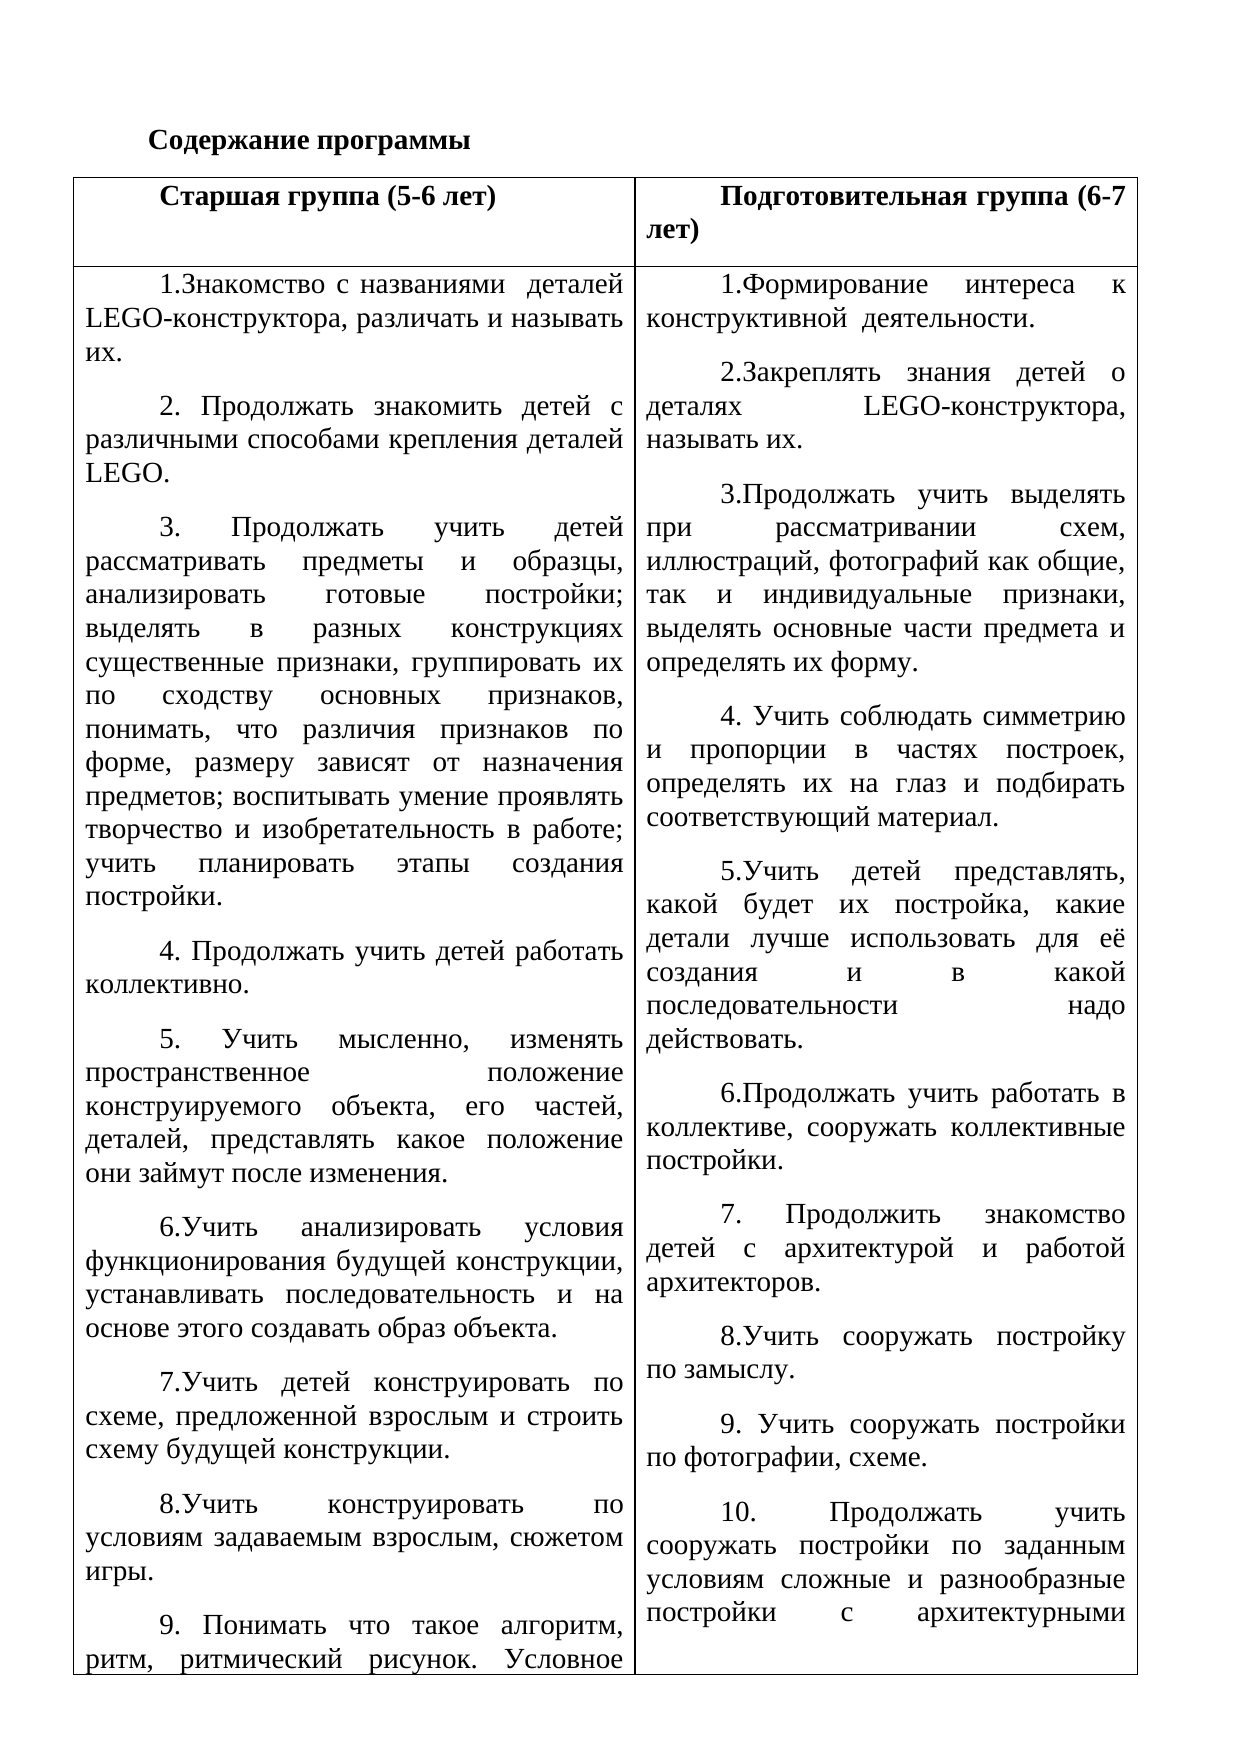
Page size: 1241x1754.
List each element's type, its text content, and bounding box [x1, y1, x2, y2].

table_header Подготовительная группа (6-7 лет) [636, 178, 1137, 266]
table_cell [636, 267, 1137, 1674]
text Содержание программы [74, 122, 1152, 156]
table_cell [74, 267, 634, 1674]
table_header Старшая группа (5-6 лет) [74, 178, 634, 266]
